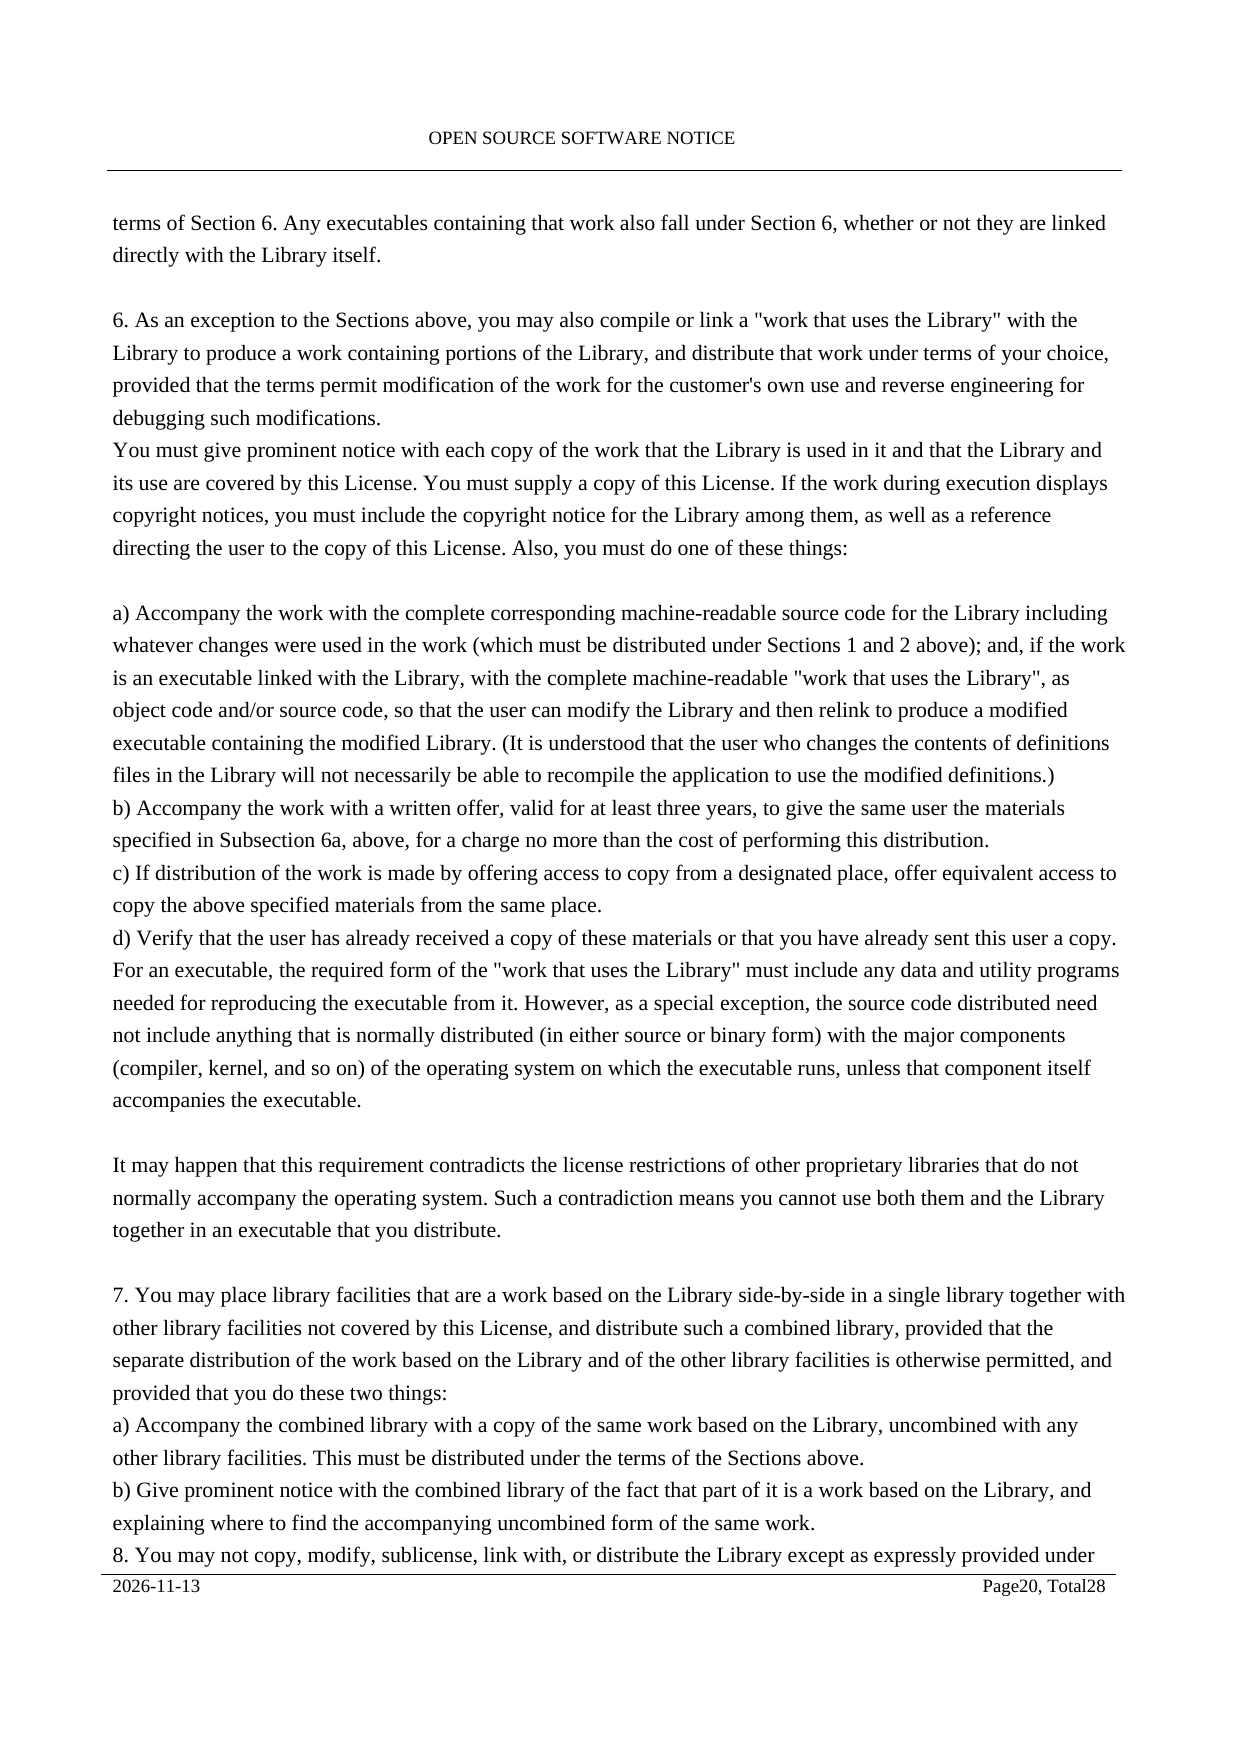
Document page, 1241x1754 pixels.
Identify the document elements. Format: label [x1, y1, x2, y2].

text [112, 206, 1128, 1571]
